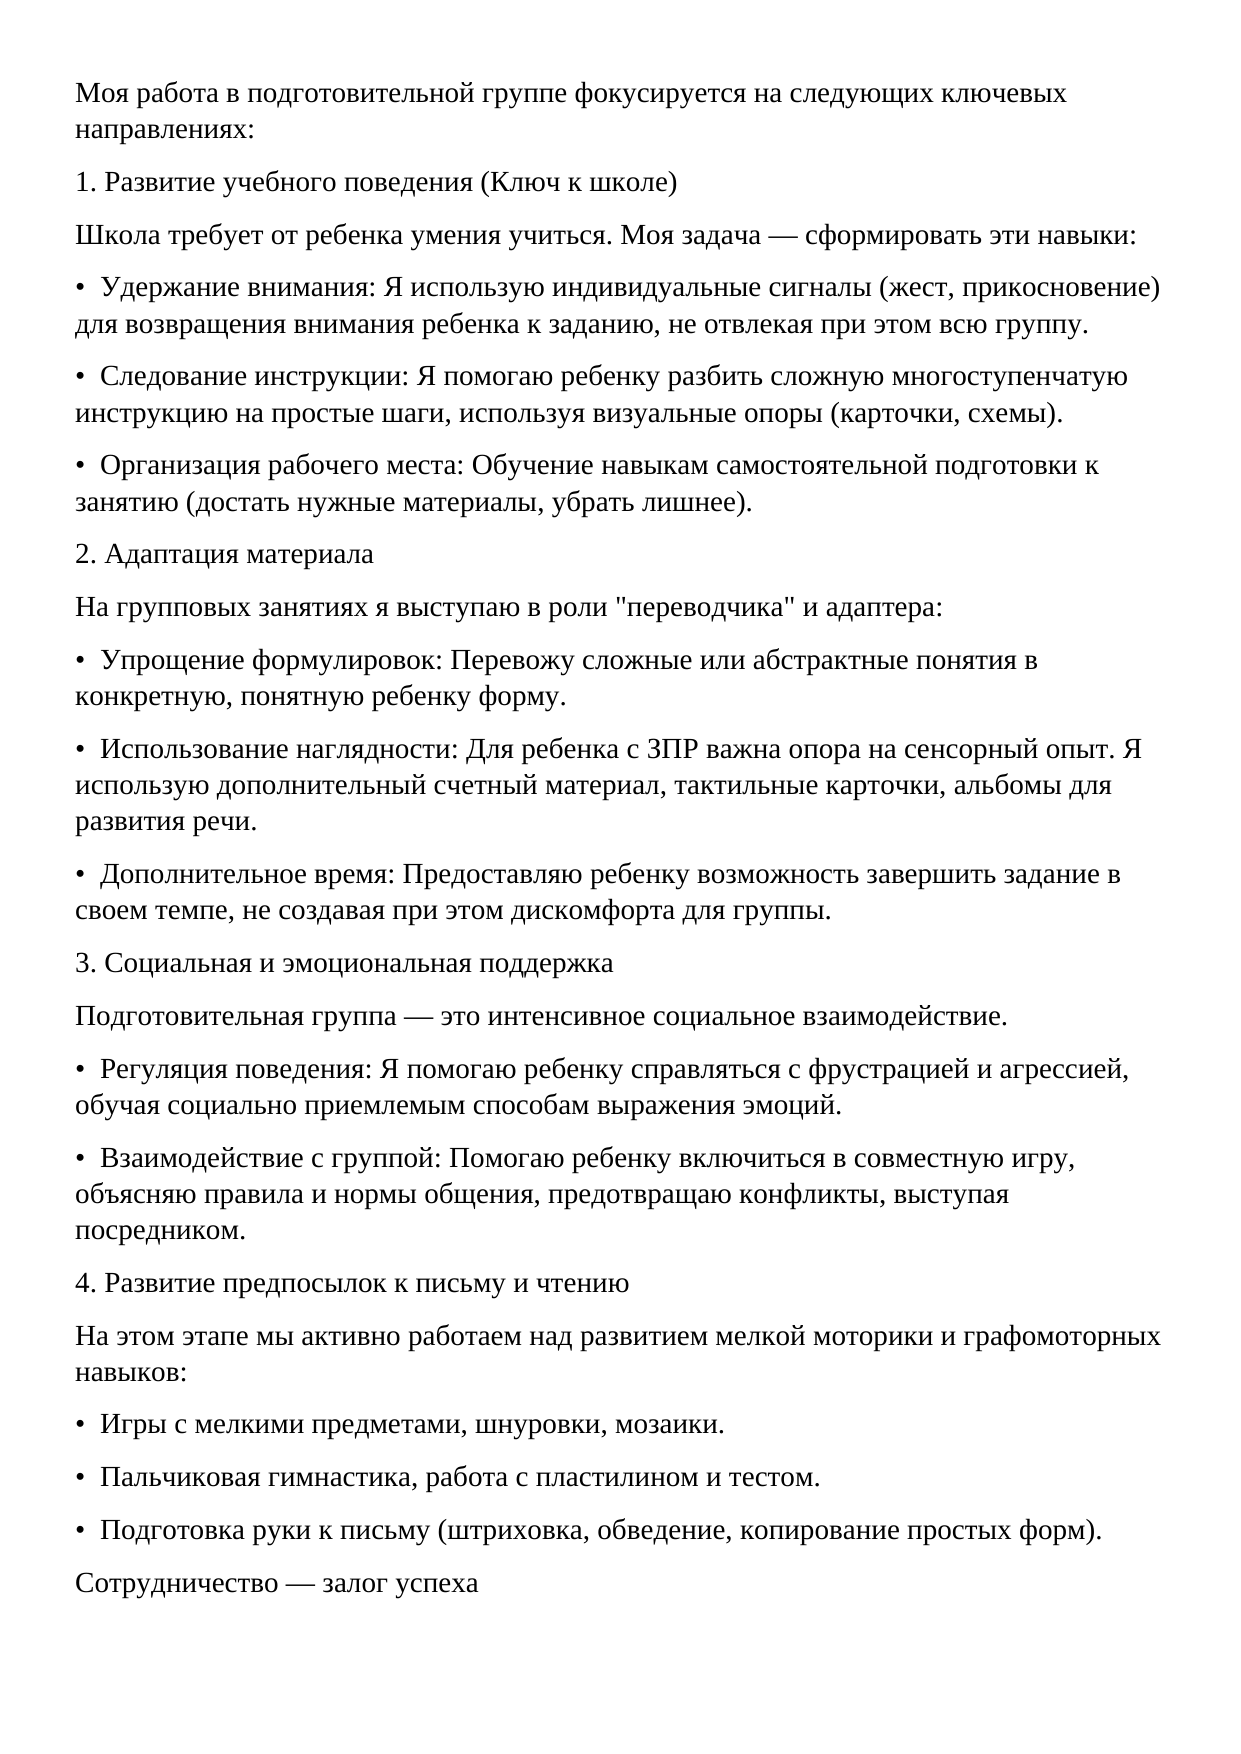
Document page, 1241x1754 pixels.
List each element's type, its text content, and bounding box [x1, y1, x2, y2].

text • Дополнительное время: Предоставляю ребенку возможность завершить задание в своем темпе, не создавая при этом дискомфорта для группы. [75, 856, 1165, 926]
text Подготовительная группа — это интенсивное социальное взаимодействие. [75, 998, 1165, 1031]
text • Взаимодействие с группой: Помогаю ребенку включиться в совместную игру, объясняю правила и нормы общения, предотвращаю конфликты, выступая посредником. [75, 1140, 1165, 1246]
text • Упрощение формулировок: Перевожу сложные или абстрактные понятия в конкретную, понятную ребенку форму. [75, 642, 1165, 712]
text 3. Социальная и эмоциональная поддержка [75, 945, 1165, 979]
text • Игры с мелкими предметами, шнуровки, мозаики. [75, 1407, 1165, 1440]
text На этом этапе мы активно работаем над развитием мелкой моторики и графомоторных навыков: [75, 1318, 1165, 1387]
text • Подготовка руки к письму (штриховка, обведение, копирование простых форм). [75, 1512, 1165, 1546]
text • Регуляция поведения: Я помогаю ребенку справляться с фрустрацией и агрессией, обучая социально приемлемым способам выражения эмоций. [75, 1051, 1165, 1120]
text Школа требует от ребенка умения учиться. Моя задача — сформировать эти навыки: [75, 217, 1165, 250]
text Моя работа в подготовительной группе фокусируется на следующих ключевых направлениях: [75, 75, 1165, 145]
text • Использование наглядности: Для ребенка с ЗПР важна опора на сенсорный опыт. Я использую дополнительный счетный материал, тактильные карточки, альбомы для развития речи. [75, 731, 1165, 837]
text На групповых занятиях я выступаю в роли "переводчика" и адаптера: [75, 589, 1165, 623]
text • Следование инструкции: Я помогаю ребенку разбить сложную многоступенчатую инструкцию на простые шаги, используя визуальные опоры (карточки, схемы). [75, 358, 1165, 428]
text Сотрудничество — залог успеха [75, 1565, 1165, 1598]
text • Удержание внимания: Я использую индивидуальные сигналы (жест, прикосновение) для возвращения внимания ребенка к заданию, не отвлекая при этом всю группу. [75, 269, 1165, 339]
text • Пальчиковая гимнастика, работа с пластилином и тестом. [75, 1459, 1165, 1493]
text 4. Развитие предпосылок к письму и чтению [75, 1265, 1165, 1298]
text • Организация рабочего места: Обучение навыкам самостоятельной подготовки к занятию (достать нужные материалы, убрать лишнее). [75, 447, 1165, 517]
text 2. Адаптация материала [75, 536, 1165, 570]
text 1. Развитие учебного поведения (Ключ к школе) [75, 164, 1165, 197]
